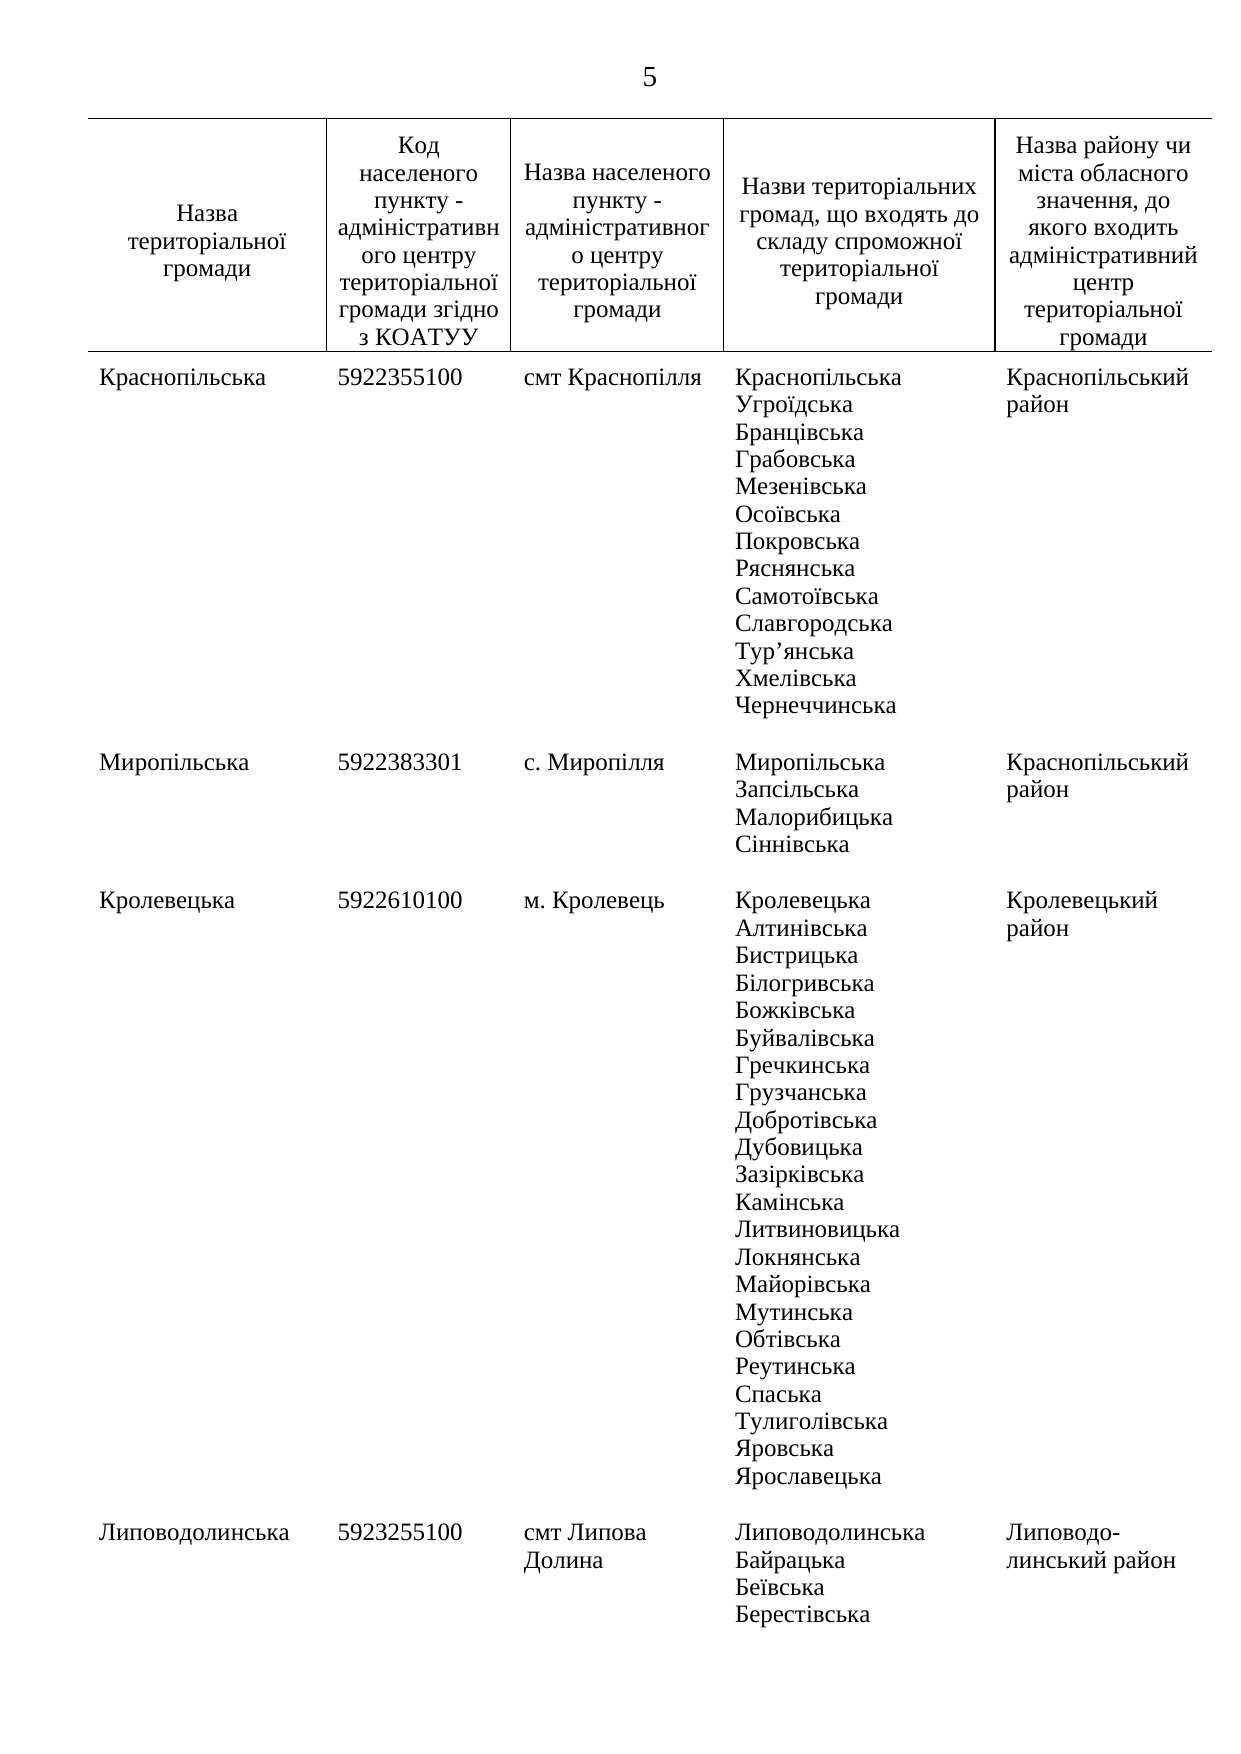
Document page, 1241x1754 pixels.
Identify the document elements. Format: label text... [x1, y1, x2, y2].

table_cell смт Краснопілля [512, 352, 723, 736]
table_header Назва району чи міста обласного значення, до якого входить адміністративний центр територіальної громади [996, 119, 1212, 351]
table_cell Кролевецька [88, 875, 326, 1506]
table_cell Кролевецький район [995, 875, 1212, 1506]
table_cell Кролевецька Алтинівська Бистрицька Білогривська Божківська Буйвалівська Гречкинська Грузчанська Добротівська Дубовицька Зазірківська Камінська Литвиновицька Локнянська Майорівська Мутинська Обтівська Реутинська Спаська Тулиголівська Яровська Ярославецька [724, 875, 995, 1506]
table_cell Липоводолинська [88, 1506, 326, 1628]
table_header Назви територіальних громад, що входять до складу спроможної територіальної громади [724, 119, 994, 351]
table_cell 5923255100 [326, 1506, 512, 1628]
table_cell Миропільська Запсільська Малорибицька Сіннівська [724, 736, 995, 874]
table_cell Липоводо-линський район [995, 1506, 1212, 1628]
table_cell Краснопільська Угроїдська Бранцівська Грабовська Мезенівська Осоївська Покровська Ряснянська Самотоївська Славгородська Тур’янська Хмелівська Чернеччинська [724, 352, 995, 736]
table_cell м. Кролевець [512, 875, 723, 1506]
table_cell Краснопільська [88, 352, 326, 736]
table_header Назва територіальної громади [88, 119, 326, 351]
table_cell 5922610100 [326, 875, 512, 1506]
table_cell Миропільська [88, 736, 326, 874]
table_header Назва населеного пункту - адміністративного центру територіальної громади [511, 119, 723, 351]
table_cell смт Липова Долина [512, 1506, 723, 1628]
table_cell Краснопільський район [995, 736, 1212, 874]
table_cell 5922383301 [326, 736, 512, 874]
table_cell Краснопільський район [995, 352, 1212, 736]
table_cell 5922355100 [326, 352, 512, 736]
table_cell с. Миропілля [512, 736, 723, 874]
table_header Код населеного пункту - адміністративного центру територіальної громади згідно з КОАТУУ [327, 119, 510, 351]
